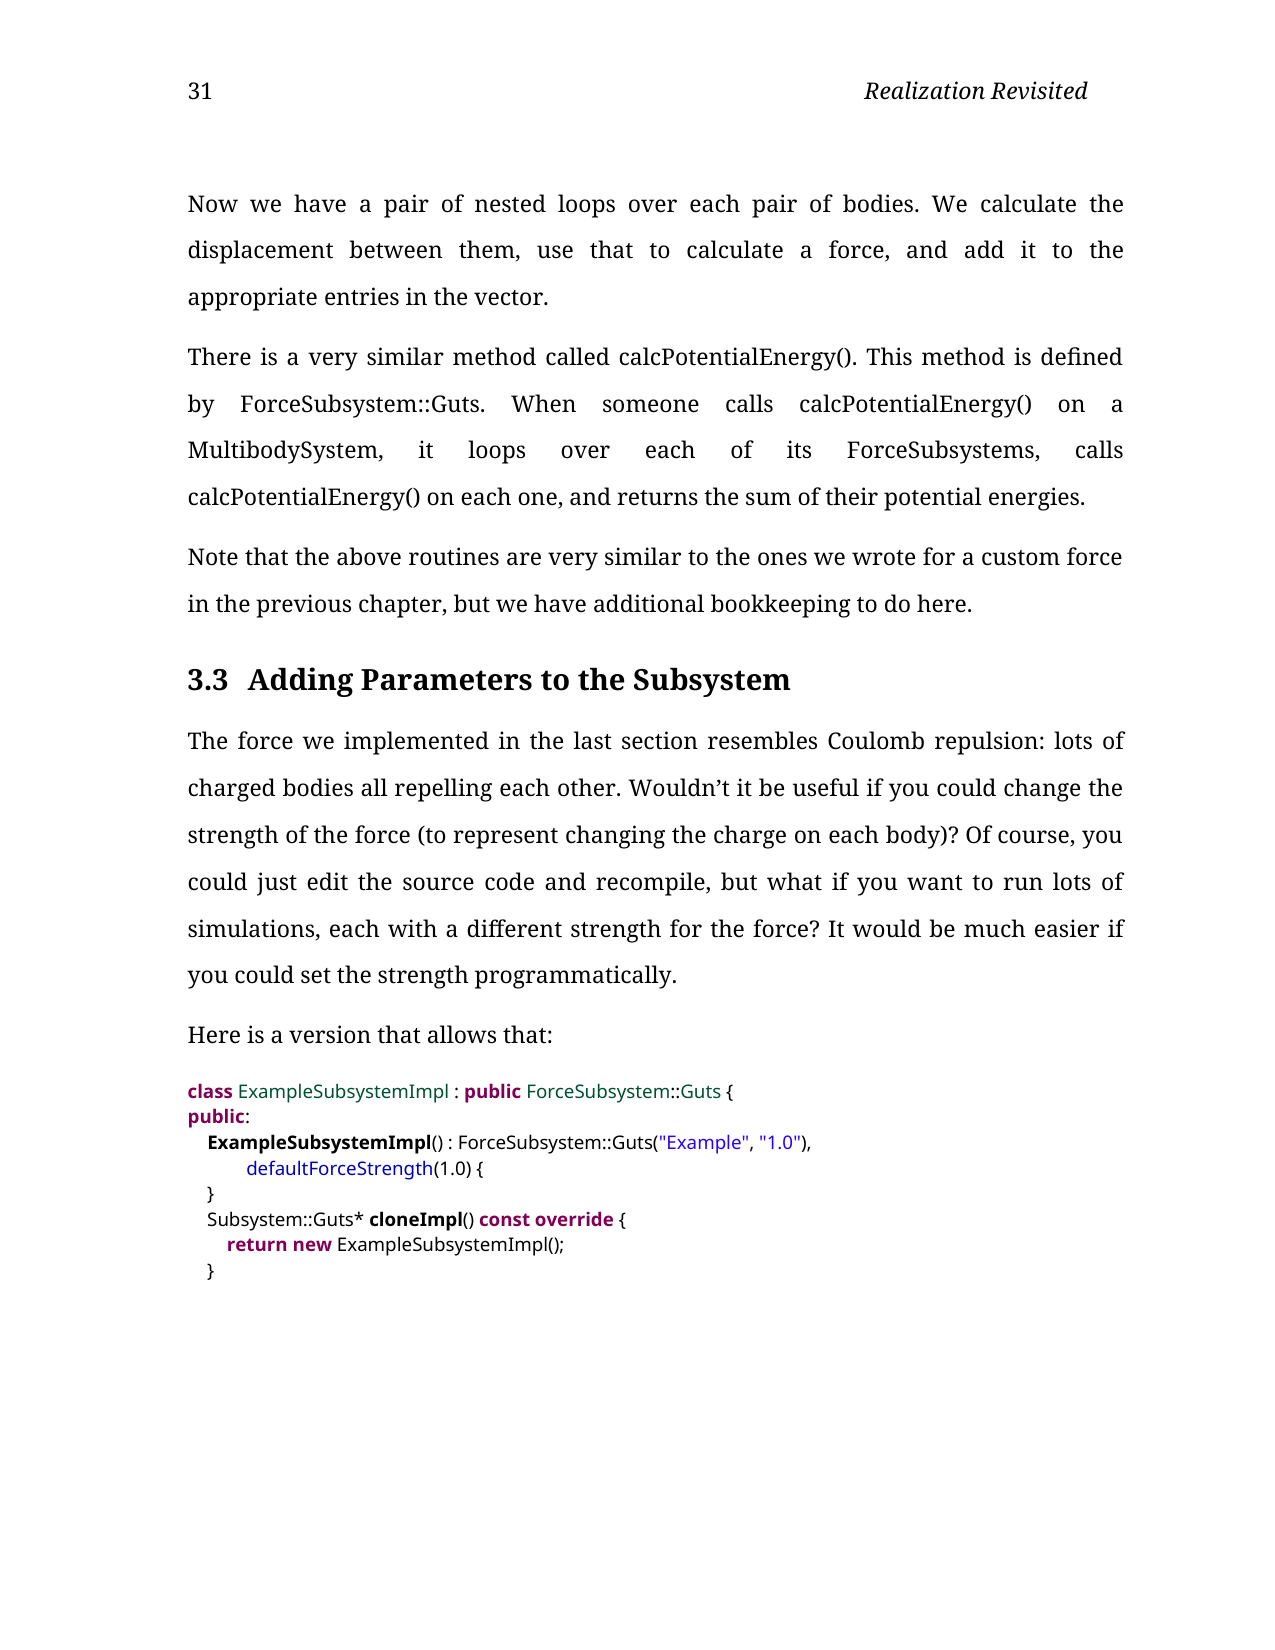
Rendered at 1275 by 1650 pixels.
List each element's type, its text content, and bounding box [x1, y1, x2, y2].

text The force we implemented in the last section resembles Coulomb repulsion: lots of charged bodies all repelling each other. Wouldn’t it be useful if you could change the strength of the force (to represent changing the charge on each body)? Of course, you could just edit the source code and recompile, but what if you want to run lots of simulations, each with a different strength for the force? It would be much easier if you could set the strength programmatically. [187, 725, 1125, 991]
text } [187, 1180, 1125, 1206]
text Subsystem::Guts* cloneImpl() const override { [187, 1206, 1125, 1231]
text return new ExampleSubsystemImpl(); [187, 1231, 1125, 1257]
text Now we have a pair of nested loops over each pair of bodies. We calculate the displacement between them, use that to calculate a force, and add it to the appropriate entries in the vector. [187, 187, 1125, 312]
subtitle Adding Parameters to the Subsystem [187, 659, 1125, 699]
text defaultForceStrength(1.0) { [187, 1155, 1125, 1180]
text Note that the above routines are very similar to the ones we wrote for a custom force in the previous chapter, but we have additional bookkeeping to do here. [187, 541, 1125, 619]
text There is a very similar method called calcPotentialEnergy(). This method is defined by ForceSubsystem::Guts. When someone calls calcPotentialEnergy() on a MultibodySystem, it loops over each of its ForceSubsystems, calls calcPotentialEnergy() on each one, and returns the sum of their potential energies. [187, 341, 1125, 512]
text Here is a version that allows that: [187, 1019, 1125, 1050]
text ExampleSubsystemImpl() : ForceSubsystem::Guts("Example", "1.0"), [187, 1129, 1125, 1155]
text } [187, 1257, 1125, 1282]
text class ExampleSubsystemImpl : public ForceSubsystem::Guts { [187, 1078, 1125, 1104]
text public: [187, 1104, 1125, 1129]
